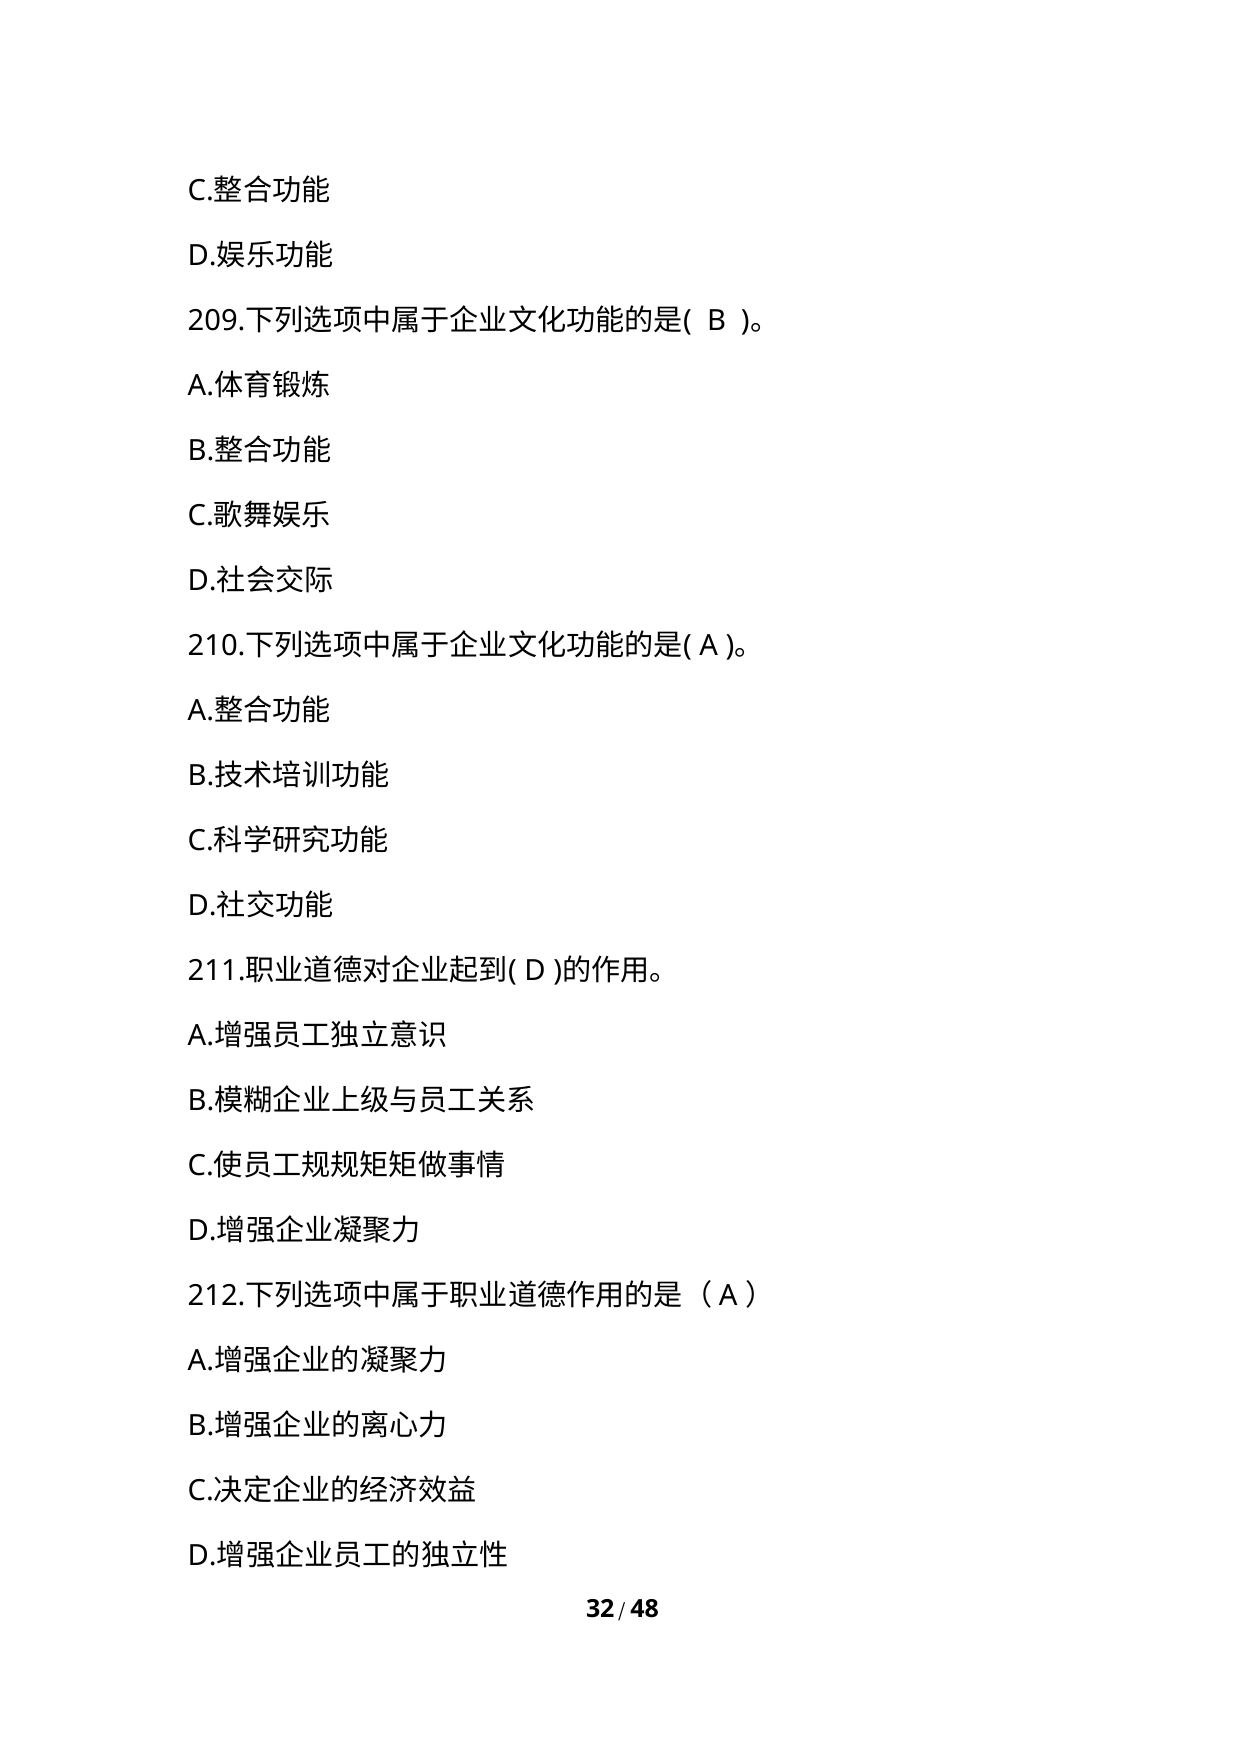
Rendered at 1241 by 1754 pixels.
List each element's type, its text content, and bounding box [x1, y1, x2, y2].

text D.社会交际 [187, 546, 1053, 611]
text C.整合功能 [187, 156, 1053, 221]
text A.整合功能 [187, 676, 1053, 741]
text D.增强企业凝聚力 [187, 1196, 1053, 1261]
text B.技术培训功能 [187, 741, 1053, 806]
text 210.下列选项中属于企业文化功能的是( A )。 [187, 611, 1053, 676]
text C.科学研究功能 [187, 806, 1053, 871]
text B.增强企业的离心力 [187, 1391, 1053, 1456]
text B.模糊企业上级与员工关系 [187, 1066, 1053, 1131]
text A.增强员工独立意识 [187, 1001, 1053, 1066]
text C.歌舞娱乐 [187, 481, 1053, 546]
text 212.下列选项中属于职业道德作用的是（ A ） [187, 1261, 1053, 1326]
text C.决定企业的经济效益 [187, 1456, 1053, 1521]
text D.娱乐功能 [187, 221, 1053, 286]
text A.体育锻炼 [187, 351, 1053, 416]
text B.整合功能 [187, 416, 1053, 481]
text D.社交功能 [187, 871, 1053, 936]
text 211.职业道德对企业起到( D )的作用。 [187, 936, 1053, 1001]
text A.增强企业的凝聚力 [187, 1326, 1053, 1391]
text 209.下列选项中属于企业文化功能的是( B )。 [187, 286, 1053, 351]
text D.增强企业员工的独立性 [187, 1521, 1053, 1586]
text C.使员工规规矩矩做事情 [187, 1131, 1053, 1196]
